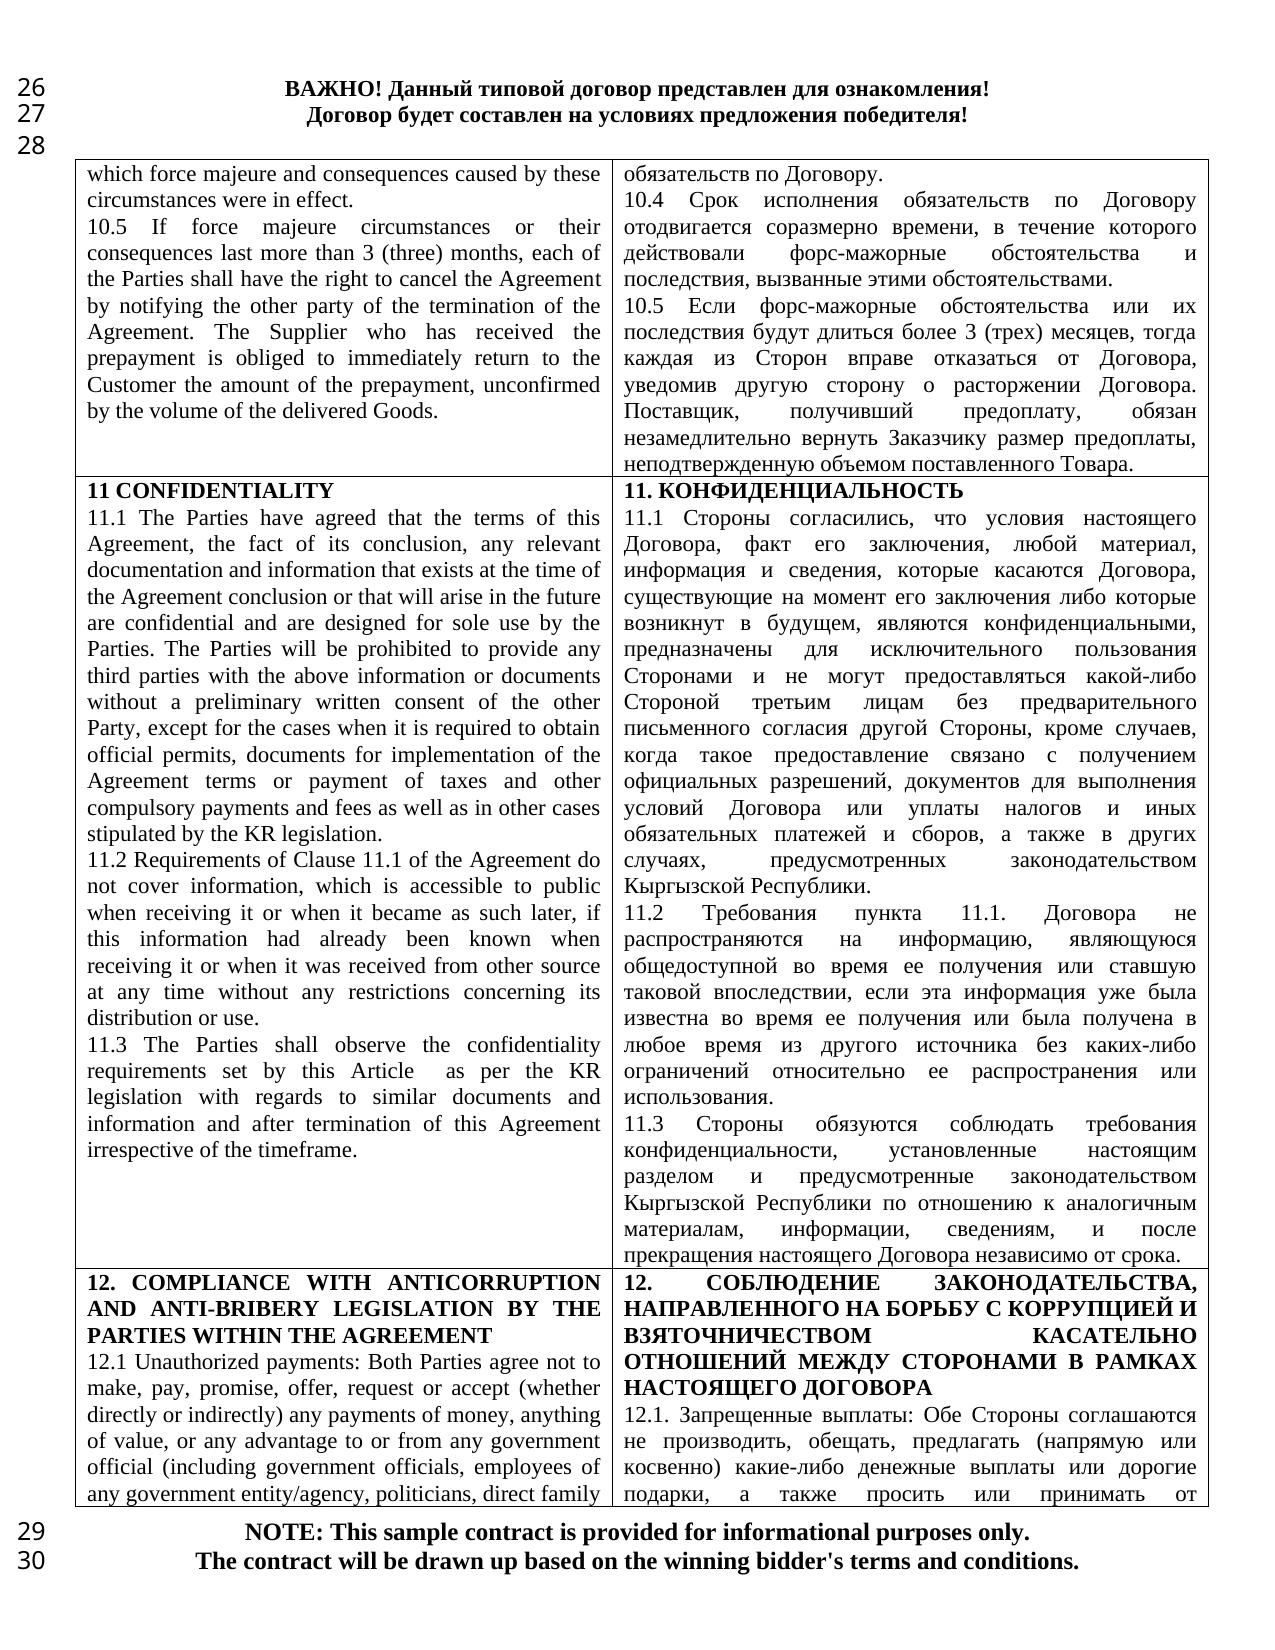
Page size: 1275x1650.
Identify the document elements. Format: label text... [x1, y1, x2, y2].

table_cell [613, 160, 1208, 476]
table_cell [76, 160, 612, 476]
table_cell 11 CONFIDENTIALITY 11.1 The Parties have agreed that the terms of this Agreement, the fact of its conclusion, any relevant documentation and information that exists at the time of the Agreement conclusion or that will arise in the future are confidential and are designed for sole use by the Parties. The Parties will be prohibited to provide any third parties with the above information or documents without a preliminary written consent of the other Party, except for the cases when it is required to obtain official permits, documents for implementation of the Agreement terms or payment of taxes and other compulsory payments and fees as well as in other cases stipulated by the KR legislation. 11.2 Requirements of Clause 11.1 of the Agreement do not cover information, which is accessible to public when receiving it or when it became as such later, if this information had already been known when receiving it or when it was received from other source at any time without any restrictions concerning its distribution or use. 11.3 The Parties shall observe the confidentiality requirements set by this Article as per the KR legislation with regards to similar documents and information and after termination of this Agreement irrespective of the timeframe. [76, 477, 612, 1268]
table_cell 11. КОНФИДЕНЦИАЛЬНОСТЬ 11.1 Стороны согласились, что условия настоящего Договора, факт его заключения, любой материал, информация и сведения, которые касаются Договора, существующие на момент его заключения либо которые возникнут в будущем, являются конфиденциальными, предназначены для исключительного пользования Сторонами и не могут предоставляться какой-либо Стороной третьим лицам без предварительного письменного согласия другой Стороны, кроме случаев, когда такое предоставление связано с получением официальных разрешений, документов для выполнения условий Договора или уплаты налогов и иных обязательных платежей и сборов, а также в других случаях, предусмотренных законодательством Кыргызской Республики. 11.2 Требования пункта 11.1. Договора не распространяются на информацию, являющуюся общедоступной во время ее получения или ставшую таковой впоследствии, если эта информация уже была известна во время ее получения или была получена в любое время из другого источника без каких-либо ограничений относительно ее распространения или использования. 11.3 Стороны обязуются соблюдать требования конфиденциальности, установленные настоящим разделом и предусмотренные законодательством Кыргызской Республики по отношению к аналогичным материалам, информации, сведениям, и после прекращения настоящего Договора независимо от срока. [613, 477, 1208, 1268]
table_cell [76, 1269, 612, 1506]
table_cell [613, 1269, 1208, 1506]
